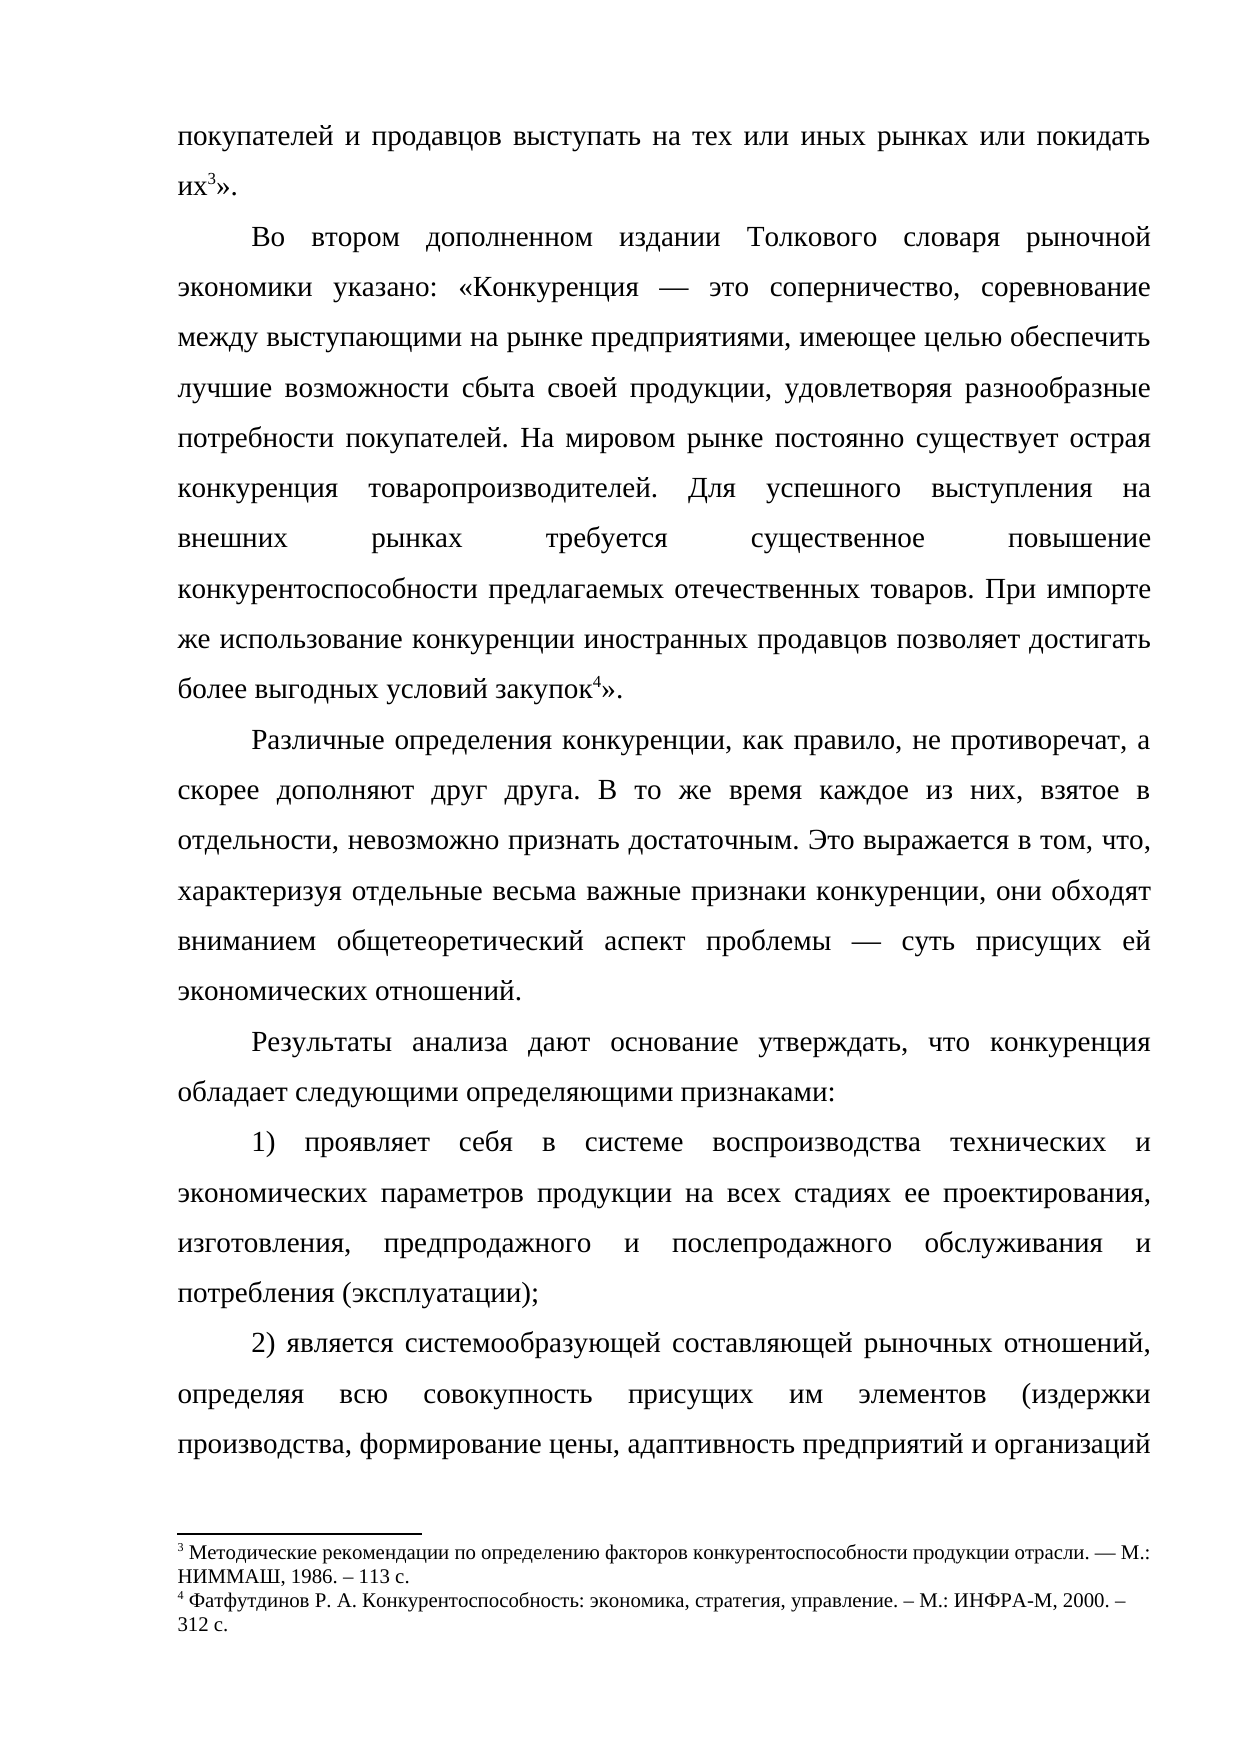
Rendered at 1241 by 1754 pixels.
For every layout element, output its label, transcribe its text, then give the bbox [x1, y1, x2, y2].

text Во втором дополненном издании Толкового словаря рыночной экономики указано: «Конкуренция — это соперничество, соревнование между выступающими на рынке предприятиями, имеющее целью обеспечить лучшие возможности сбыта своей продукции, удовлетворяя разнообразные потребности покупателей. На мировом рынке постоянно существует острая конкуренция товаропроизводителей. Для успешного выступления на внешних рынках требуется существенное повышение конкурентоспособности предлагаемых отечественных товаров. При импорте же использование конкуренции иностранных продавцов позволяет достигать более выгодных условий закупок». [177, 219, 1152, 705]
text Результаты анализа дают основание утверждать, что конкуренция обладает следующими определяющими признаками: [177, 1024, 1152, 1108]
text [177, 118, 1152, 202]
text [177, 1326, 1152, 1460]
text Различные определения конкуренции, как правило, не противоречат, а скорее дополняют друг друга. В то же время каждое из них, взятое в отдельности, невозможно признать достаточным. Это выражается в том, что, характеризуя отдельные весьма важные признаки конкуренции, они обходят вниманием общетеоретический аспект проблемы — суть присущих ей экономических отношений. [177, 722, 1152, 1007]
text 1) проявляет себя в системе воспроизводства технических и экономических параметров продукции на всех стадиях ее проектирования, изготовления, предпродажного и послепродажного обслуживания и потребления (эксплуатации); [177, 1124, 1152, 1309]
